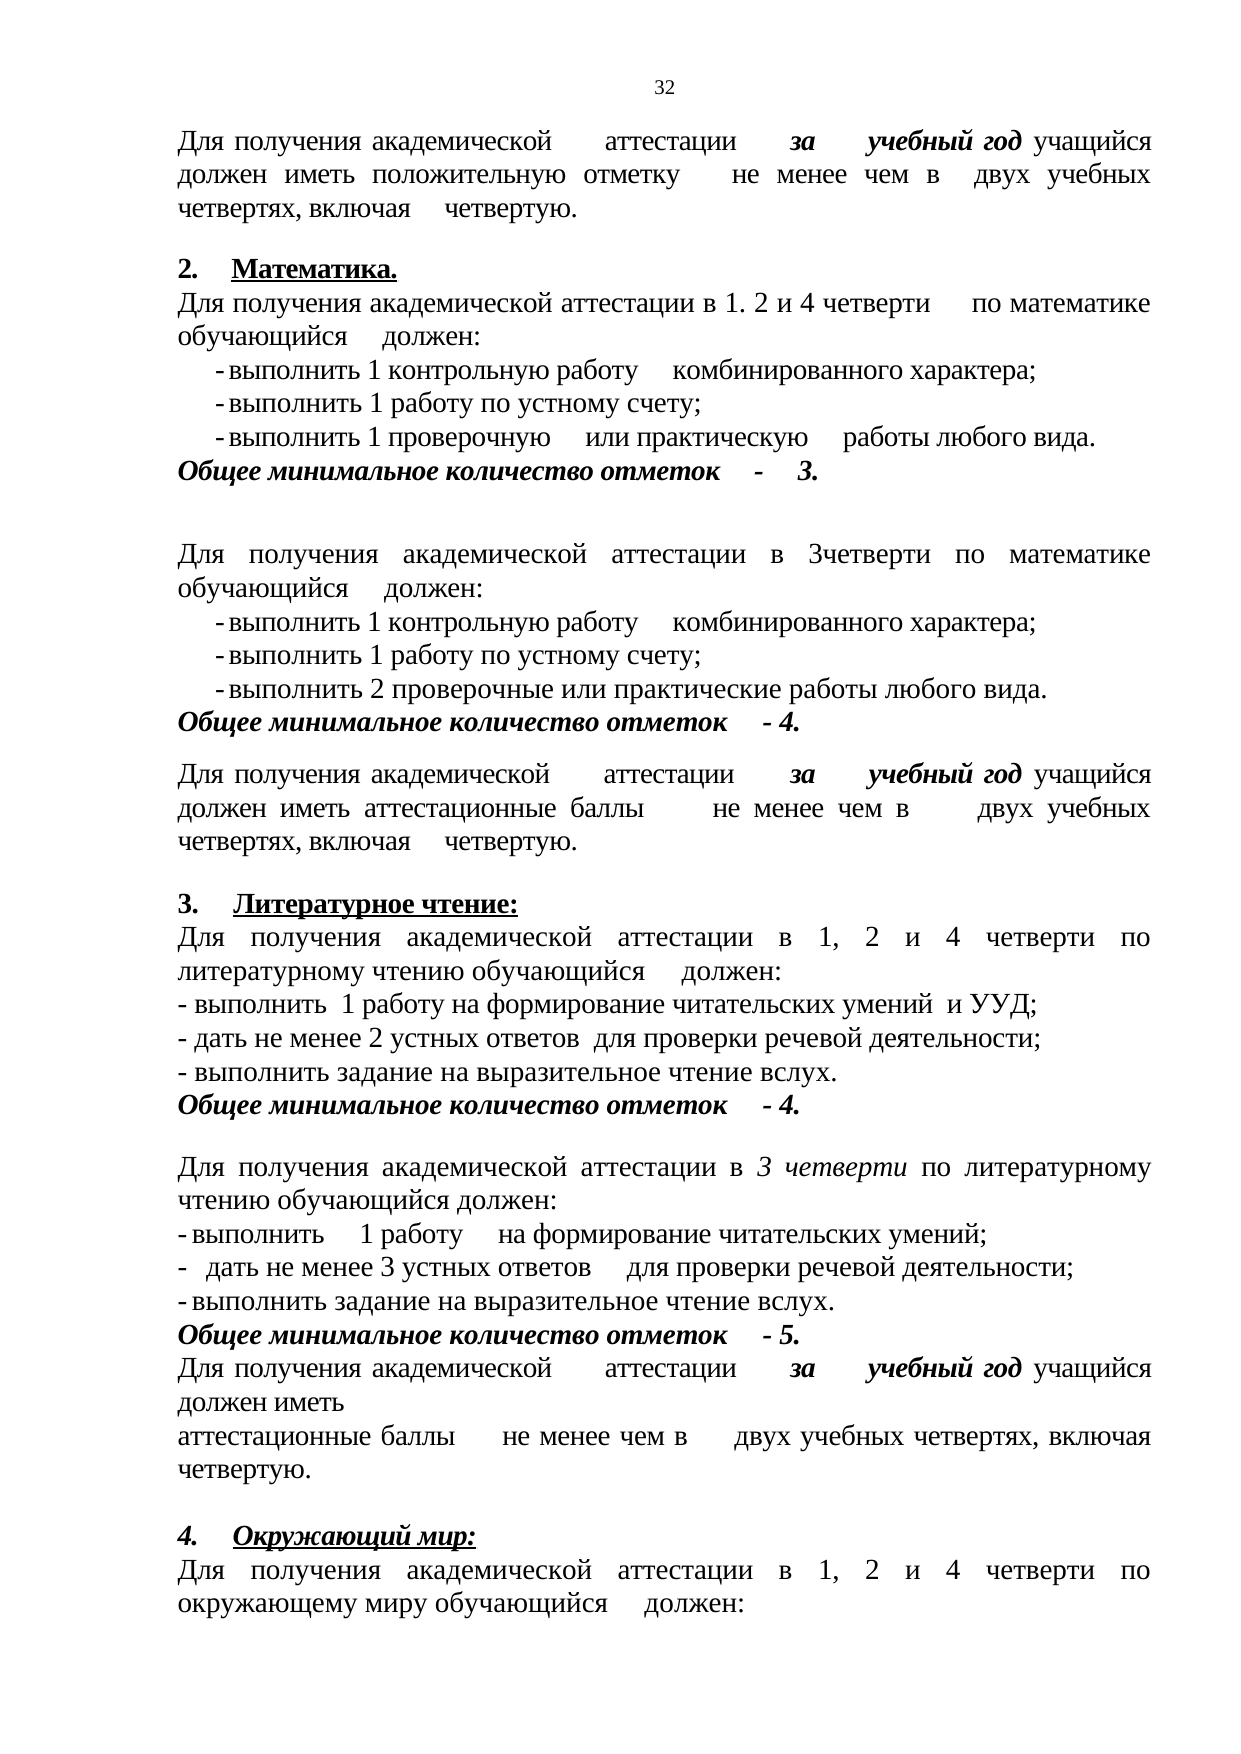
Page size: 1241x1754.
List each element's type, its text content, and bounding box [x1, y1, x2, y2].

text Для получения академической аттестации за учебный год учащийся должен иметь [177, 1351, 1152, 1418]
text 3. Литературное чтение: [177, 886, 1152, 919]
text Для получения академической аттестации в 3четверти по математике обучающийся должен: [177, 537, 1152, 604]
text - дать не менее 2 устных ответов для проверки речевой деятельности; [177, 1020, 1152, 1054]
text - выполнить 1 работу на формирование читательских умений; [177, 1216, 1152, 1249]
text Для получения академической аттестации в 1, 2 и 4 четверти по литературному чтению обучающийся должен: [177, 919, 1152, 987]
text - выполнить задание на выразительное чтение вслух. [177, 1283, 1152, 1316]
text Для получения академической аттестации за учебный год учащийся должен иметь аттестационные баллы не менее чем в двух учебных четвертях, включая четвертую. [177, 756, 1152, 857]
list выполнить 1 работу по устному счету; [215, 385, 1152, 419]
text Общее минимальное количество отметок - 3. [177, 453, 1152, 487]
text 2. Математика. [177, 251, 1152, 285]
text Для получения академической аттестации за учебный год учащийся должен иметь положительную отметку не менее чем в двух учебных четвертях, включая четвертую. [177, 123, 1152, 224]
text Для получения академической аттестации в 1. 2 и 4 четверти по математике обучающийся должен: [177, 285, 1152, 352]
list выполнить 1 контрольную работу комбинированного характера; [215, 352, 1152, 385]
text - выполнить 1 работу на формирование читательских умений и УУД; [177, 987, 1152, 1020]
list выполнить 1 проверочную или практическую работы любого вида. [215, 419, 1152, 452]
list выполнить 1 работу по устному счету; [215, 637, 1152, 671]
text Общее минимальное количество отметок - 4. [177, 704, 1152, 738]
text - дать не менее 3 устных ответов для проверки речевой деятельности; [177, 1249, 1152, 1283]
text - выполнить задание на выразительное чтение вслух. [177, 1054, 1152, 1087]
text аттестационные баллы не менее чем в двух учебных четвертях, включая четвертую. [177, 1418, 1152, 1485]
text Для получения академической аттестации в 3 четверти по литературному чтению обучающийся должен: [177, 1149, 1152, 1216]
text Общее минимальное количество отметок - 4. [177, 1087, 1152, 1121]
list выполнить 1 контрольную работу комбинированного характера; [215, 604, 1152, 637]
text Для получения академической аттестации в 1, 2 и 4 четверти по окружающему миру обучающийся должен: [177, 1552, 1152, 1619]
text Общее минимальное количество отметок - 5. [177, 1317, 1152, 1351]
list выполнить 2 проверочные или практические работы любого вида. [215, 671, 1152, 704]
text 4. Окружающий мир: [177, 1518, 1152, 1552]
